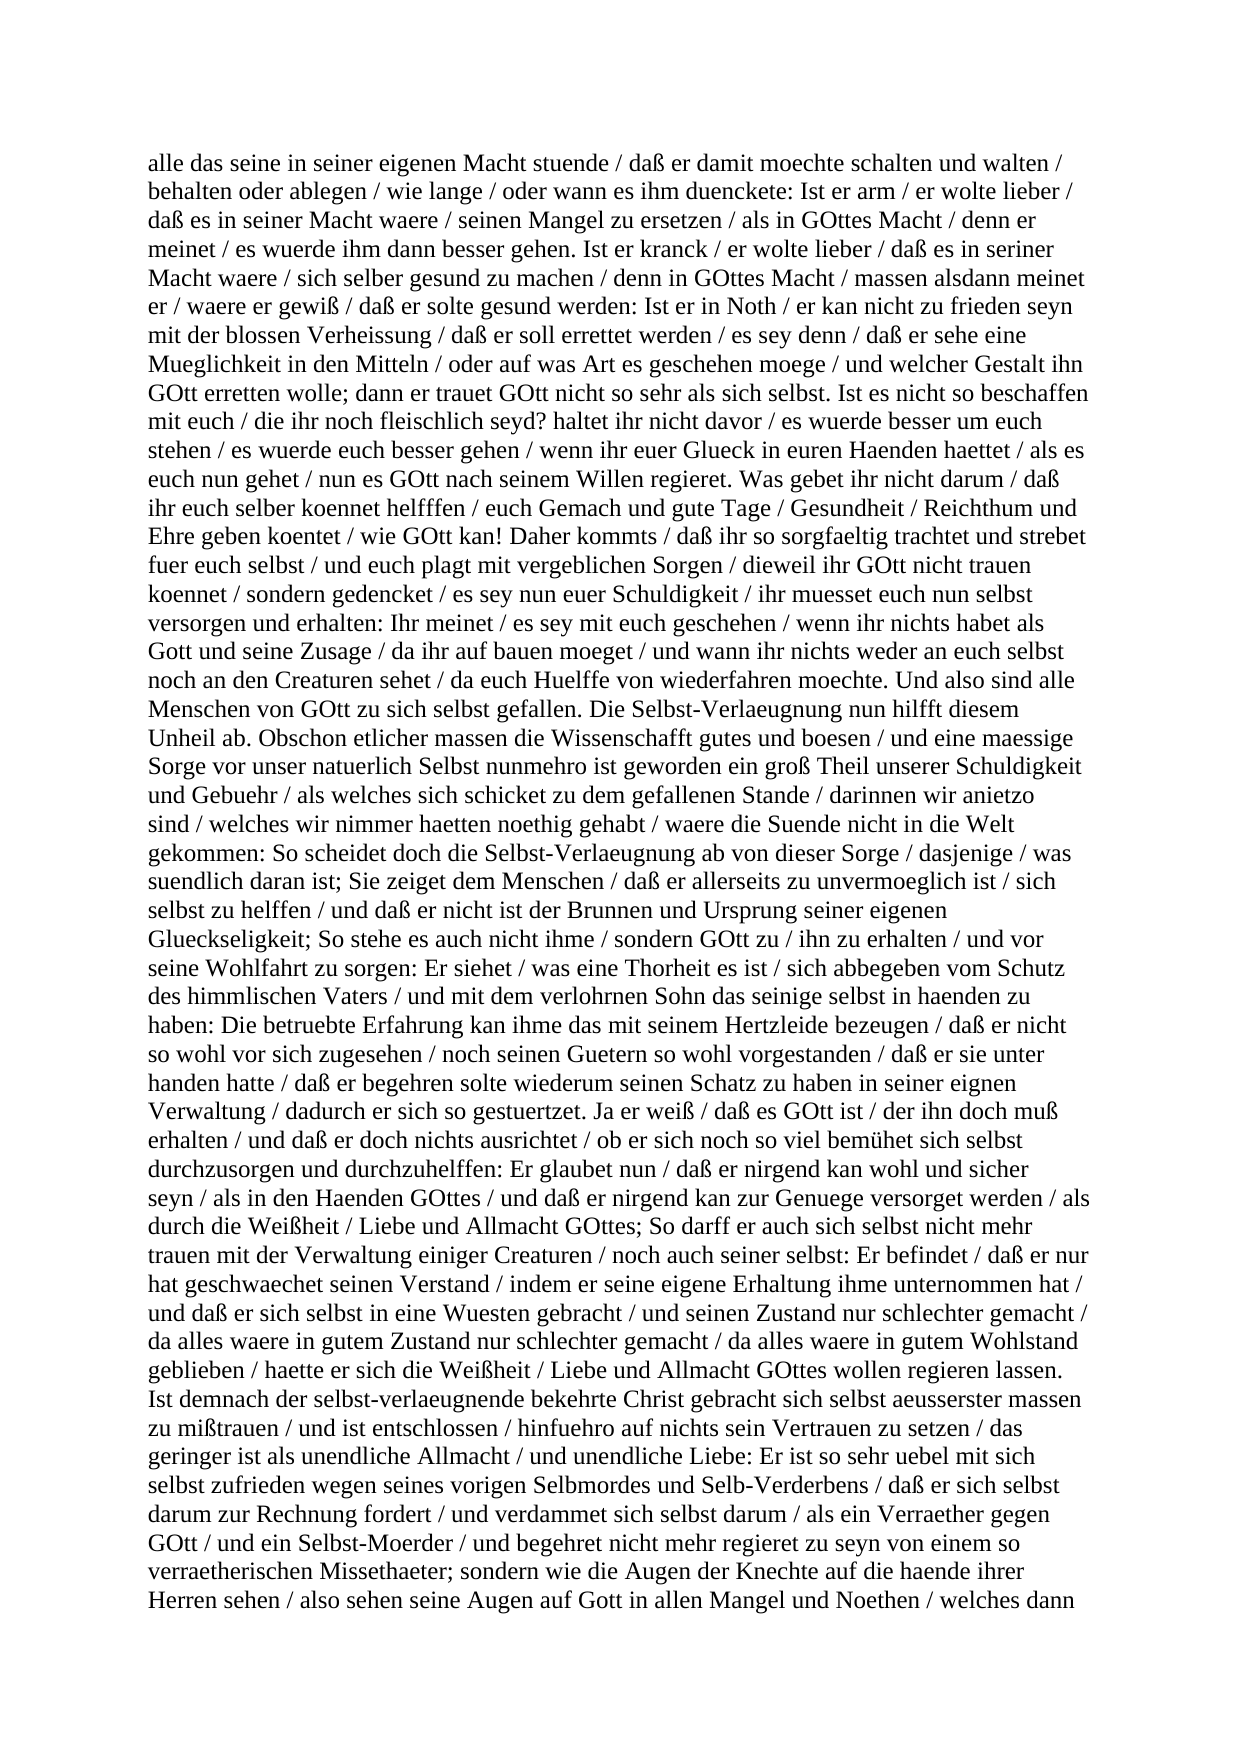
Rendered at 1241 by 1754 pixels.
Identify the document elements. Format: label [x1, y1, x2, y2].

text [148, 148, 1093, 1614]
